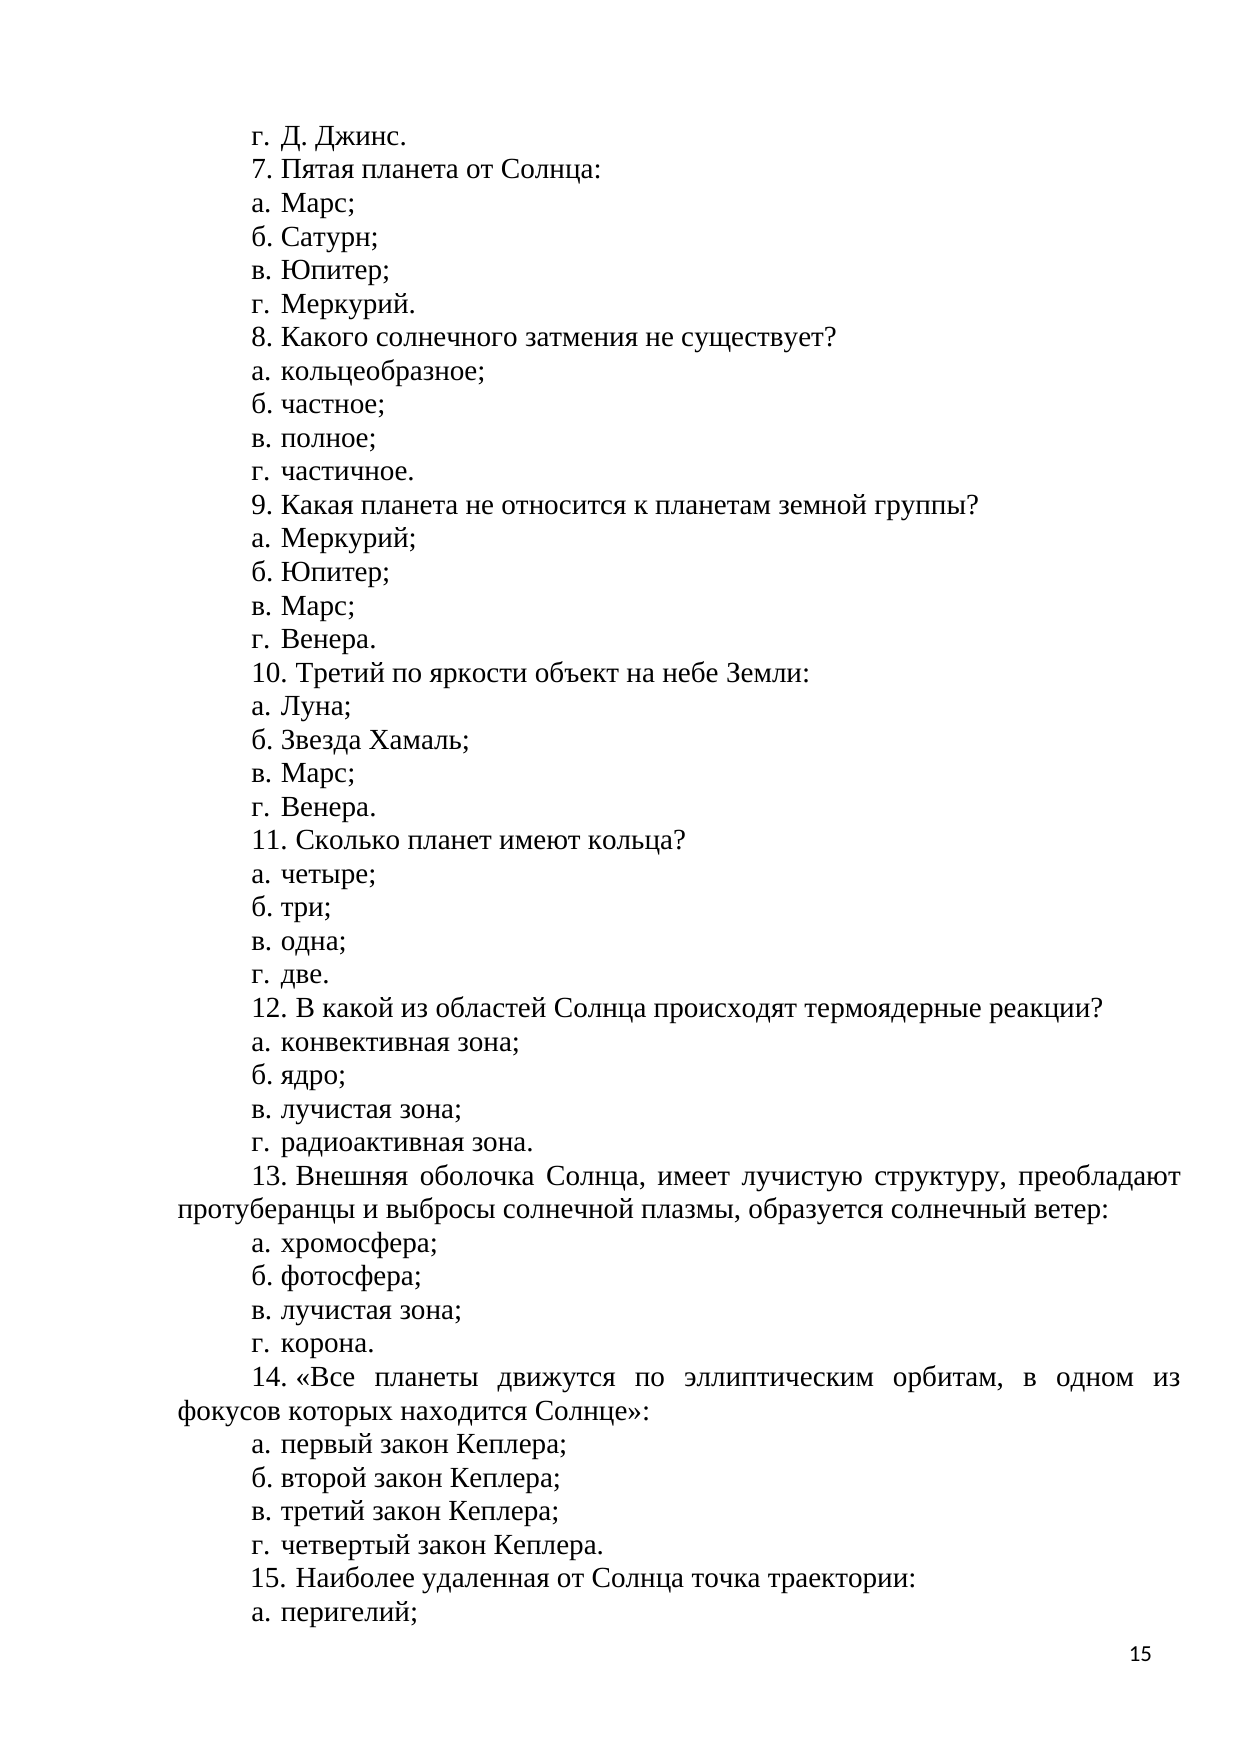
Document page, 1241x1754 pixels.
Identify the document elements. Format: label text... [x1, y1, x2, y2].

list «Все планеты движутся по эллиптическим орбитам, в одном из фокусов которых находится Солнце»: [177, 1359, 1181, 1426]
list четыре; [251, 856, 1152, 889]
list лучистая зона; [251, 1292, 1152, 1326]
list лучистая зона; [251, 1091, 1152, 1124]
list третий закон Кеплера; [251, 1493, 1152, 1527]
list Звезда Хамаль; [251, 722, 1152, 755]
list корона. [251, 1326, 1152, 1359]
list Внешняя оболочка Солнца, имеет лучистую структуру, преобладают протуберанцы и выбросы солнечной плазмы, образуется солнечный ветер: [177, 1158, 1181, 1225]
list Юпитер; [251, 554, 1152, 588]
list Марс; [251, 755, 1152, 789]
list Какого солнечного затмения не существует? [251, 319, 1181, 353]
list Марс; [251, 185, 1152, 219]
list кольцеобразное; [251, 353, 1152, 386]
list Юпитер; [251, 252, 1152, 286]
list Пятая планета от Солнца: [251, 152, 1152, 185]
list Венера. [251, 789, 1152, 822]
list Наиболее удаленная от Солнца точка траектории: [250, 1560, 1152, 1594]
list полное; [251, 420, 1152, 453]
list радиоактивная зона. [251, 1124, 1152, 1158]
list Меркурий; [251, 521, 1152, 554]
list частное; [251, 386, 1152, 420]
list В какой из областей Солнца происходят термоядерные реакции? [222, 990, 1152, 1024]
list одна; [251, 923, 1152, 957]
list две. [251, 957, 1152, 990]
list частичное. [251, 453, 1152, 487]
list Сатурн; [251, 219, 1152, 252]
list четвертый закон Кеплера. [251, 1527, 1152, 1560]
list Марс; [251, 588, 1152, 621]
list Венера. [251, 621, 1152, 655]
list Сколько планет имеют кольца? [222, 822, 1152, 856]
list фотосфера; [251, 1258, 1152, 1292]
list перигелий; [251, 1594, 1152, 1627]
list второй закон Кеплера; [251, 1460, 1152, 1493]
list конвективная зона; [251, 1024, 1152, 1057]
list Какая планета не относится к планетам земной группы? [251, 487, 1152, 521]
list Луна; [251, 688, 1152, 722]
list Меркурий. [251, 286, 1152, 319]
list три; [251, 889, 1152, 923]
list Третий по яркости объект на небе Земли: [222, 655, 1152, 688]
list хромосфера; [251, 1225, 1152, 1258]
list Д. Джинс. [251, 118, 1152, 152]
list ядро; [251, 1057, 1152, 1091]
list первый закон Кеплера; [251, 1426, 1152, 1460]
